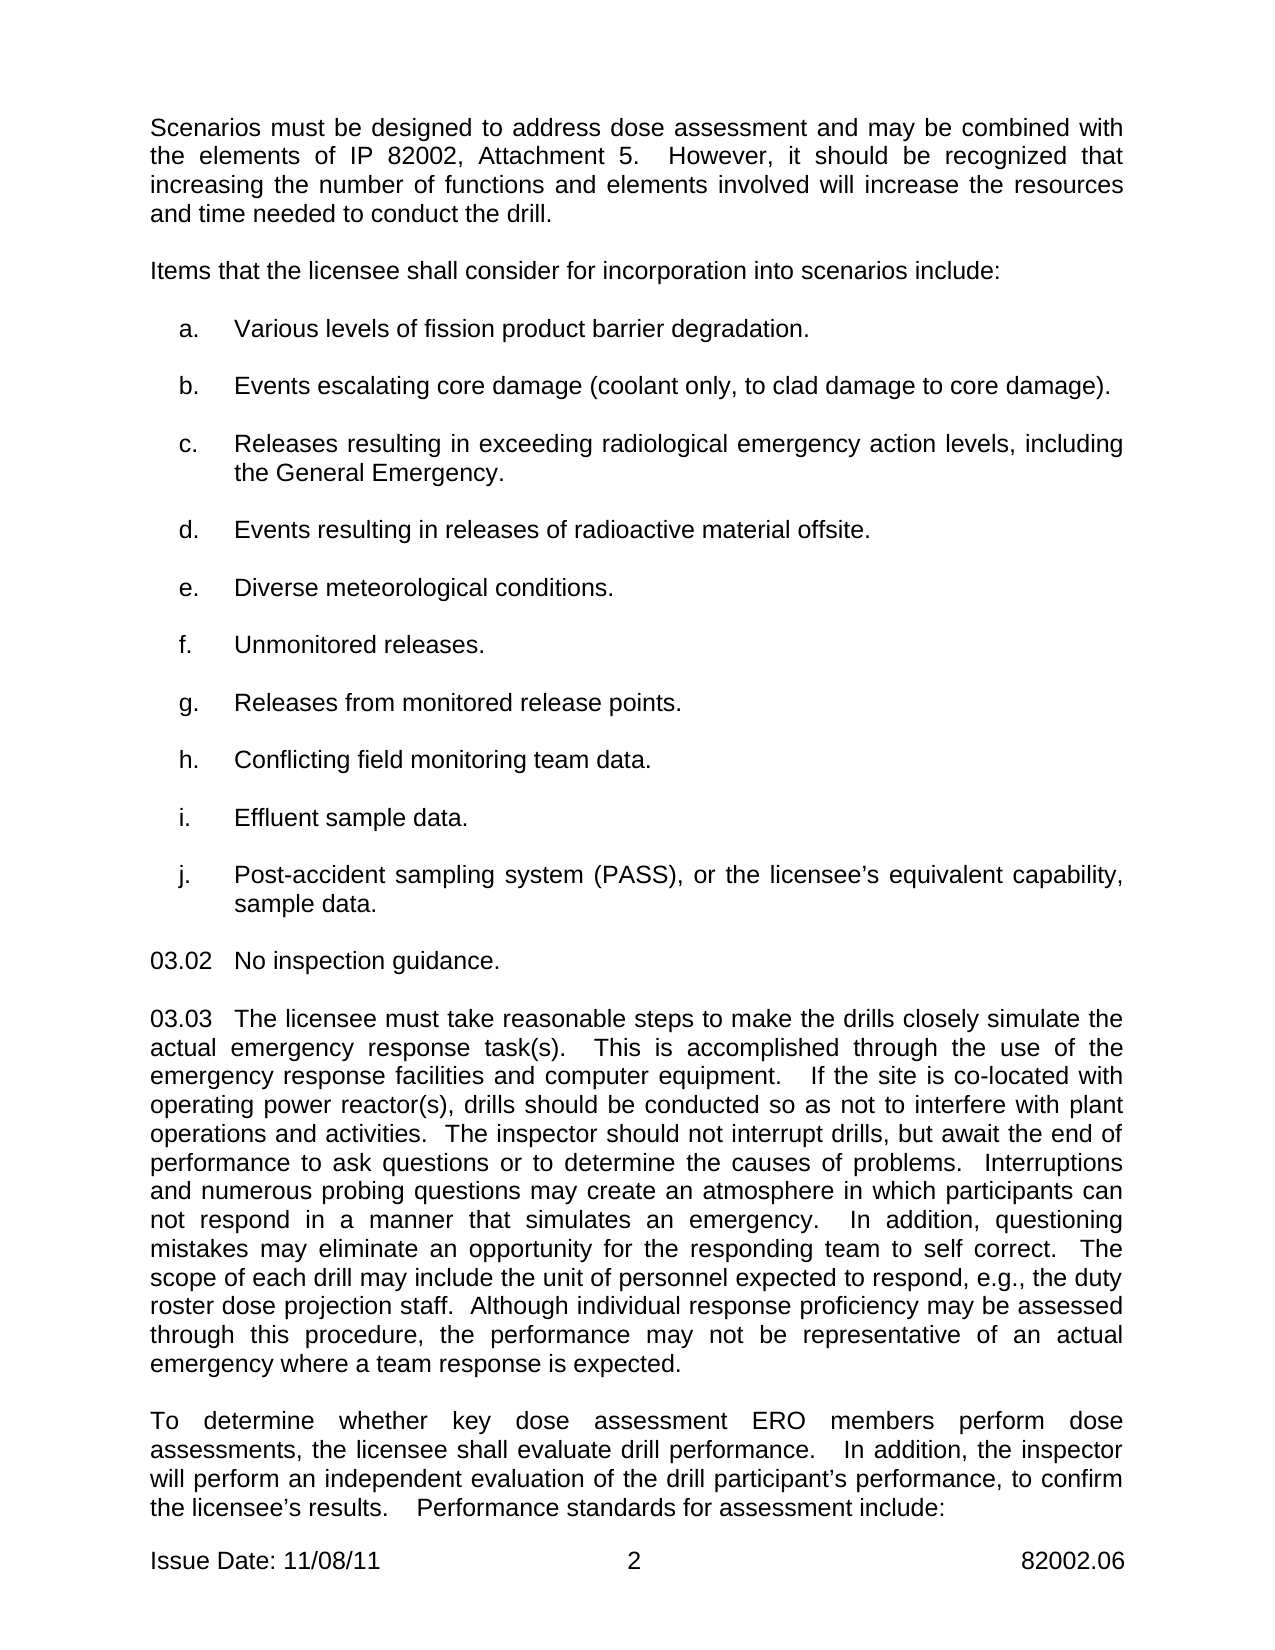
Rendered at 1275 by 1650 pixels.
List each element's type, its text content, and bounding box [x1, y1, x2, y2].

text e. Diverse meteorological conditions. [178, 572, 1125, 601]
text b. Events escalating core damage (coolant only, to clad damage to core damage). [178, 371, 1125, 400]
text f. Unmonitored releases. [178, 630, 1125, 659]
list 03.02 No inspection guidance. [150, 946, 1125, 975]
text g. Releases from monitored release points. [178, 687, 1125, 716]
text j. Post-accident sampling system (PASS), or the licensee’s equivalent capability, sample data. [178, 860, 1125, 917]
text h. Conflicting field monitoring team data. [178, 745, 1125, 774]
text a. Various levels of fission product barrier degradation. [178, 314, 1125, 342]
text Items that the licensee shall consider for incorporation into scenarios include: [150, 256, 1125, 285]
text d. Events resulting in releases of radioactive material offsite. [178, 515, 1125, 544]
text i. Effluent sample data. [178, 802, 1125, 831]
text To determine whether key dose assessment ERO members perform dose assessments, the licensee shall evaluate drill performance. In addition, the inspector will perform an independent evaluation of the drill participant’s performance, to confirm the licensee’s results. Performance standards for assessment include: [150, 1406, 1125, 1521]
text 03.03 The licensee must take reasonable steps to make the drills closely simulate the actual emergency response task(s). This is accomplished through the use of the emergency response facilities and computer equipment. If the site is co-located with operating power reactor(s), drills should be conducted so as not to interfere with plant operations and activities. The inspector should not interrupt drills, but await the end of performance to ask questions or to determine the causes of problems. Interruptions and numerous probing questions may create an atmosphere in which participants can not respond in a manner that simulates an emergency. In addition, questioning mistakes may eliminate an opportunity for the responding team to self correct. The scope of each drill may include the unit of personnel expected to respond, e.g., the duty roster dose projection staff. Although individual response proficiency may be assessed through this procedure, the performance may not be representative of an actual emergency where a team response is expected. [150, 1004, 1125, 1377]
text Scenarios must be designed to address dose assessment and may be combined with the elements of IP 82002, Attachment 5. However, it should be recognized that increasing the number of functions and elements involved will increase the resources and time needed to conduct the drill. [150, 112, 1125, 227]
text c. Releases resulting in exceeding radiological emergency action levels, including the General Emergency. [178, 429, 1125, 486]
